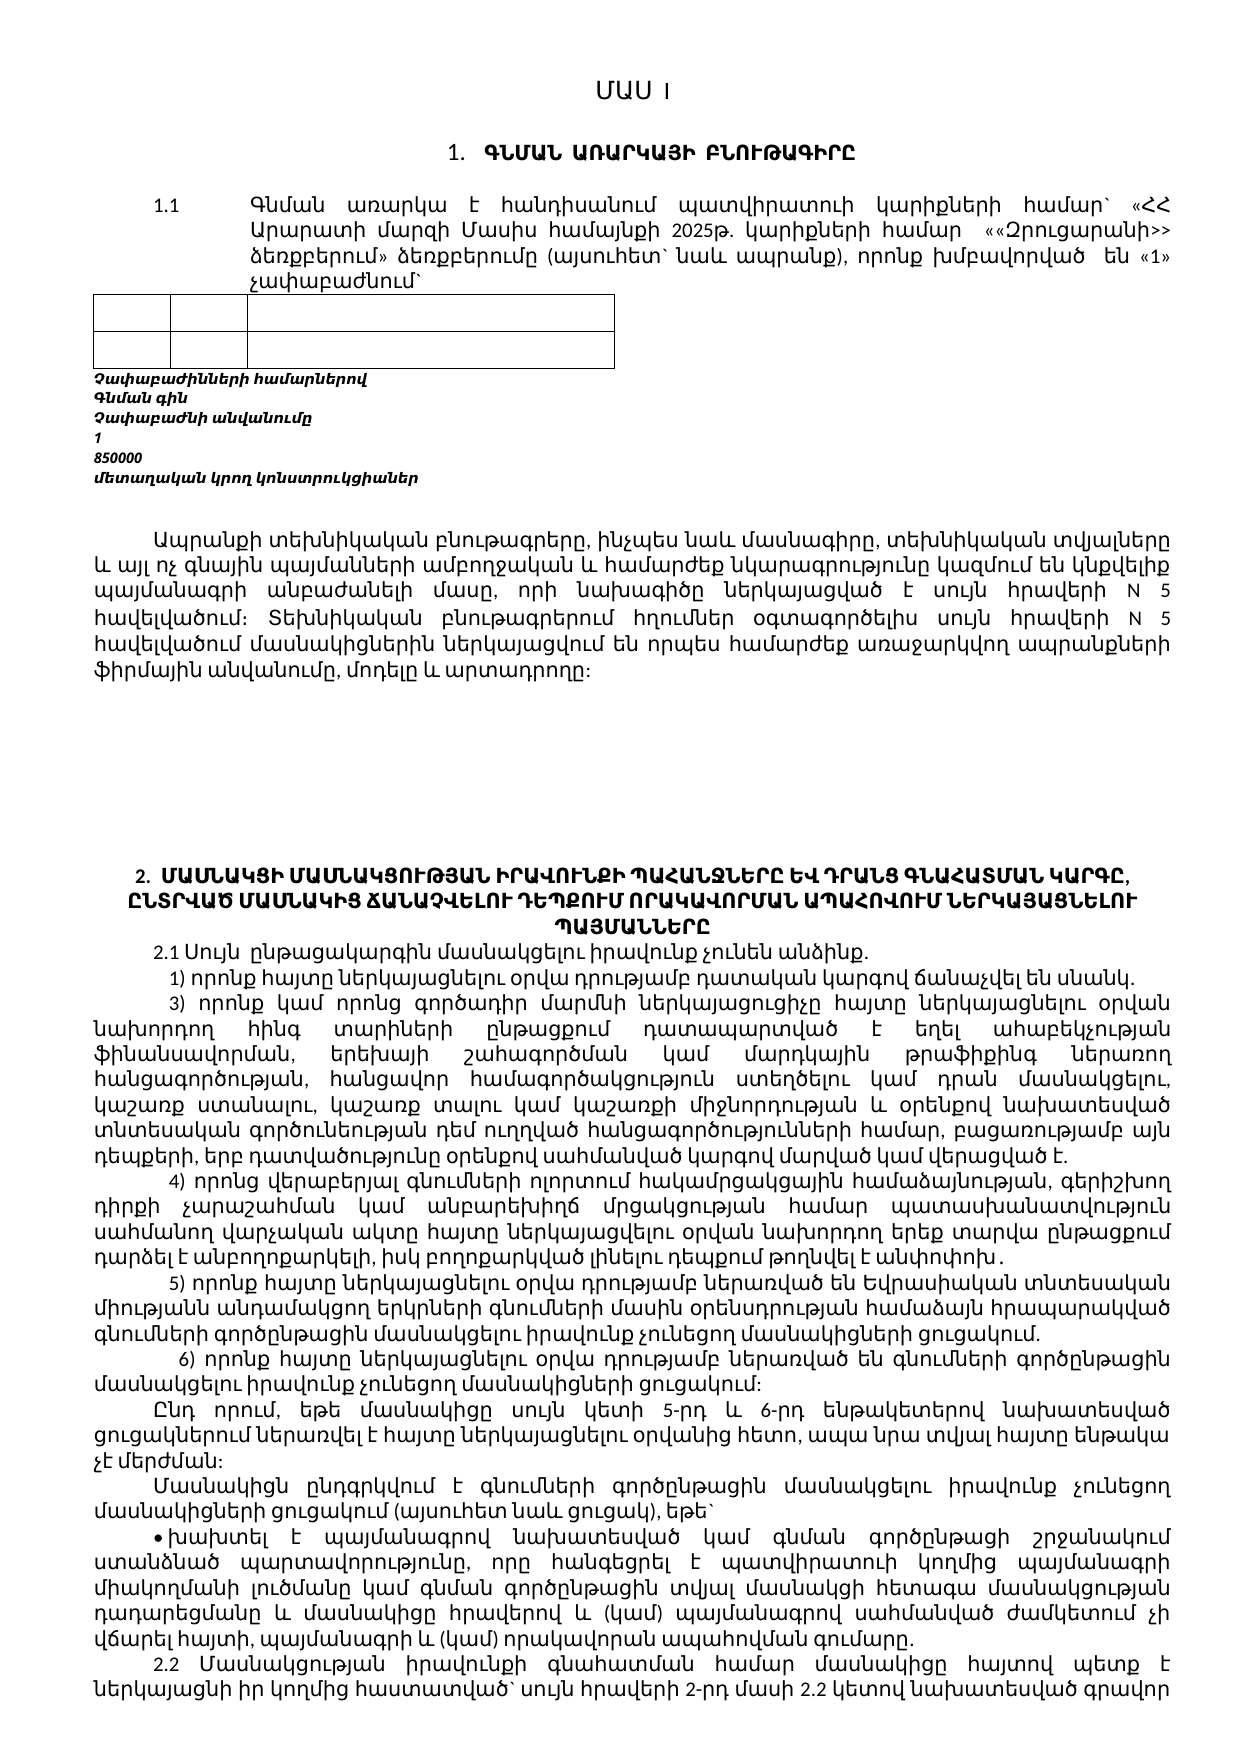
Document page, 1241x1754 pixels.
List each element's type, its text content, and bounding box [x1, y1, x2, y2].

text ՄԱՍ I [94, 75, 1171, 106]
text Մասնակիցն ընդգրկվում է գնումների գործընթացին մասնակցելու իրավունք չունեցող մասնակիցների ցուցակում (այսուհետ նաև ցուցակ), եթե` [94, 1473, 1171, 1524]
text Ընդ որում, եթե մասնակիցը սույն կետի 5-րդ և 6-րդ ենթակետերով նախատեսված ցուցակներում ներառվել է հայտը ներկայացնելու օրվանից հետո, ապա նրա տվյալ հայտը ենթակա չէ մերժման: [94, 1397, 1171, 1473]
text 3) որոնք կամ որոնց գործադիր մարմնի ներկայացուցիչը հայտը ներկայացնելու օրվան նախորդող հինգ տարիների ընթացքում դատապարտված է եղել ահաբեկչության ֆինանսավորման, երեխայի շահագործման կամ մարդկային թրաֆիքինգ ներառող հանցագործության, հանցավոր համագործակցություն ստեղծելու կամ դրան մասնակցելու, կաշառք ստանալու, կաշառք տալու կամ կաշառքի միջնորդության և օրենքով նախատեսված տնտեսական գործունեության դեմ ուղղված հանցագործությունների համար, բացառությամբ այն դեպքերի, երբ դատվածությունը օրենքով սահմանված կարգով մարված կամ վերացված է. [94, 990, 1171, 1168]
subtitle Գնման առարկա է հանդիսանում պատվիրատուի կարիքների համար` «ՀՀ Արարատի մարզի Մասիս համայնքի 2025թ. կարիքների համար ««Զրուցարանի>> ձեռքբերում» ձեռքբերումը (այսուհետ` նաև ապրանք), որոնք խմբավորված են «1» չափաբաժնում` [153, 192, 1171, 294]
list ԳՆՄԱՆ ԱՌԱՐԿԱՅԻ ԲՆՈՒԹԱԳԻՐԸ [131, 136, 1171, 167]
text 6) որոնք հայտը ներկայացնելու օրվա դրությամբ ներառված են գնումների գործընթացին մասնակցելու իրավունք չունեցող մասնակիցների ցուցակում: [94, 1346, 1171, 1397]
text 2. ՄԱՍՆԱԿՑԻ ՄԱՍՆԱԿՑՈՒԹՅԱՆ ԻՐԱՎՈՒՆՔԻ ՊԱՀԱՆՋՆԵՐԸ ԵՎ ԴՐԱՆՑ ԳՆԱՀԱՏՄԱՆ ԿԱՐԳԸ, ԸՆՏՐՎԱԾ ՄԱՍՆԱԿԻՑ ՃԱՆԱՉՎԵԼՈՒ ԴԵՊՔՈՒՄ ՈՐԱԿԱՎՈՐՄԱՆ ԱՊԱՀՈՎՈՒՄ ՆԵՐԿԱՅԱՑՆԵԼՈՒ ՊԱՅՄԱՆՆԵՐԸ [94, 863, 1171, 939]
text 5) որոնք հայտը ներկայացնելու օրվա դրությամբ ներառված են Եվրասիական տնտեսական միությանն անդամակցող երկրների գնումների մասին օրենսդրության համաձայն հրապարակված գնումների գործընթացին մասնակցելու իրավունք չունեցող մասնակիցների ցուցակում. [94, 1270, 1171, 1346]
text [94, 1651, 1171, 1702]
text 4) որոնց վերաբերյալ գնումների ոլորտում հակամրցակցային համաձայնության, գերիշխող դիրքի չարաշահման կամ անբարեխիղճ մրցակցության համար պատասխանատվություն սահմանող վարչական ակտը հայտը ներկայացվելու օրվան նախորդող երեք տարվա ընթացքում դարձել է անբողոքարկելի, իսկ բողոքարկված լինելու դեպքում թողնվել է անփոփոխ․ [94, 1168, 1171, 1270]
text 2.1 Սույն ընթացակարգին մասնակցելու իրավունք չունեն անձինք. [94, 939, 1171, 965]
text • խախտել է պայմանագրով նախատեսված կամ գնման գործընթացի շրջանակում ստանձնած պարտավորությունը, որը հանգեցրել է պատվիրատուի կողմից պայմանագրի միակողմանի լուծմանը կամ գնման գործընթացին տվյալ մասնակցի հետագա մասնակցության դադարեցմանը և մասնակիցը հրավերով և (կամ) պայմանագրով սահմանված ժամկետում չի վճարել հայտի, պայմանագրի և (կամ) որակավորան ապահովման գումարը. [94, 1524, 1171, 1651]
text Ապրանքի տեխնիկական բնութագրերը, ինչպես նաև մասնագիրը, տեխնիկական տվյալները և այլ ոչ գնային պայմանների ամբողջական և համարժեք նկարագրությունը կազմում են կնքվելիք պայմանագրի անբաժանելի մասը, որի նախագիծը ներկայացված է սույն հրավերի N 5 հավելվածում։ Տեխնիկական բնութագրերում հղումներ օգտագործելիս սույն հրավերի N 5 հավելվածում մասնակիցներին ներկայացվում են որպես համարժեք առաջարկվող ապրանքների ֆիրմային անվանումը, մոդելը և արտադրողը: [94, 527, 1171, 682]
text 1) որոնք հայտը ներկայացնելու օրվա դրությամբ դատական կարգով ճանաչվել են սնանկ. [94, 965, 1171, 990]
